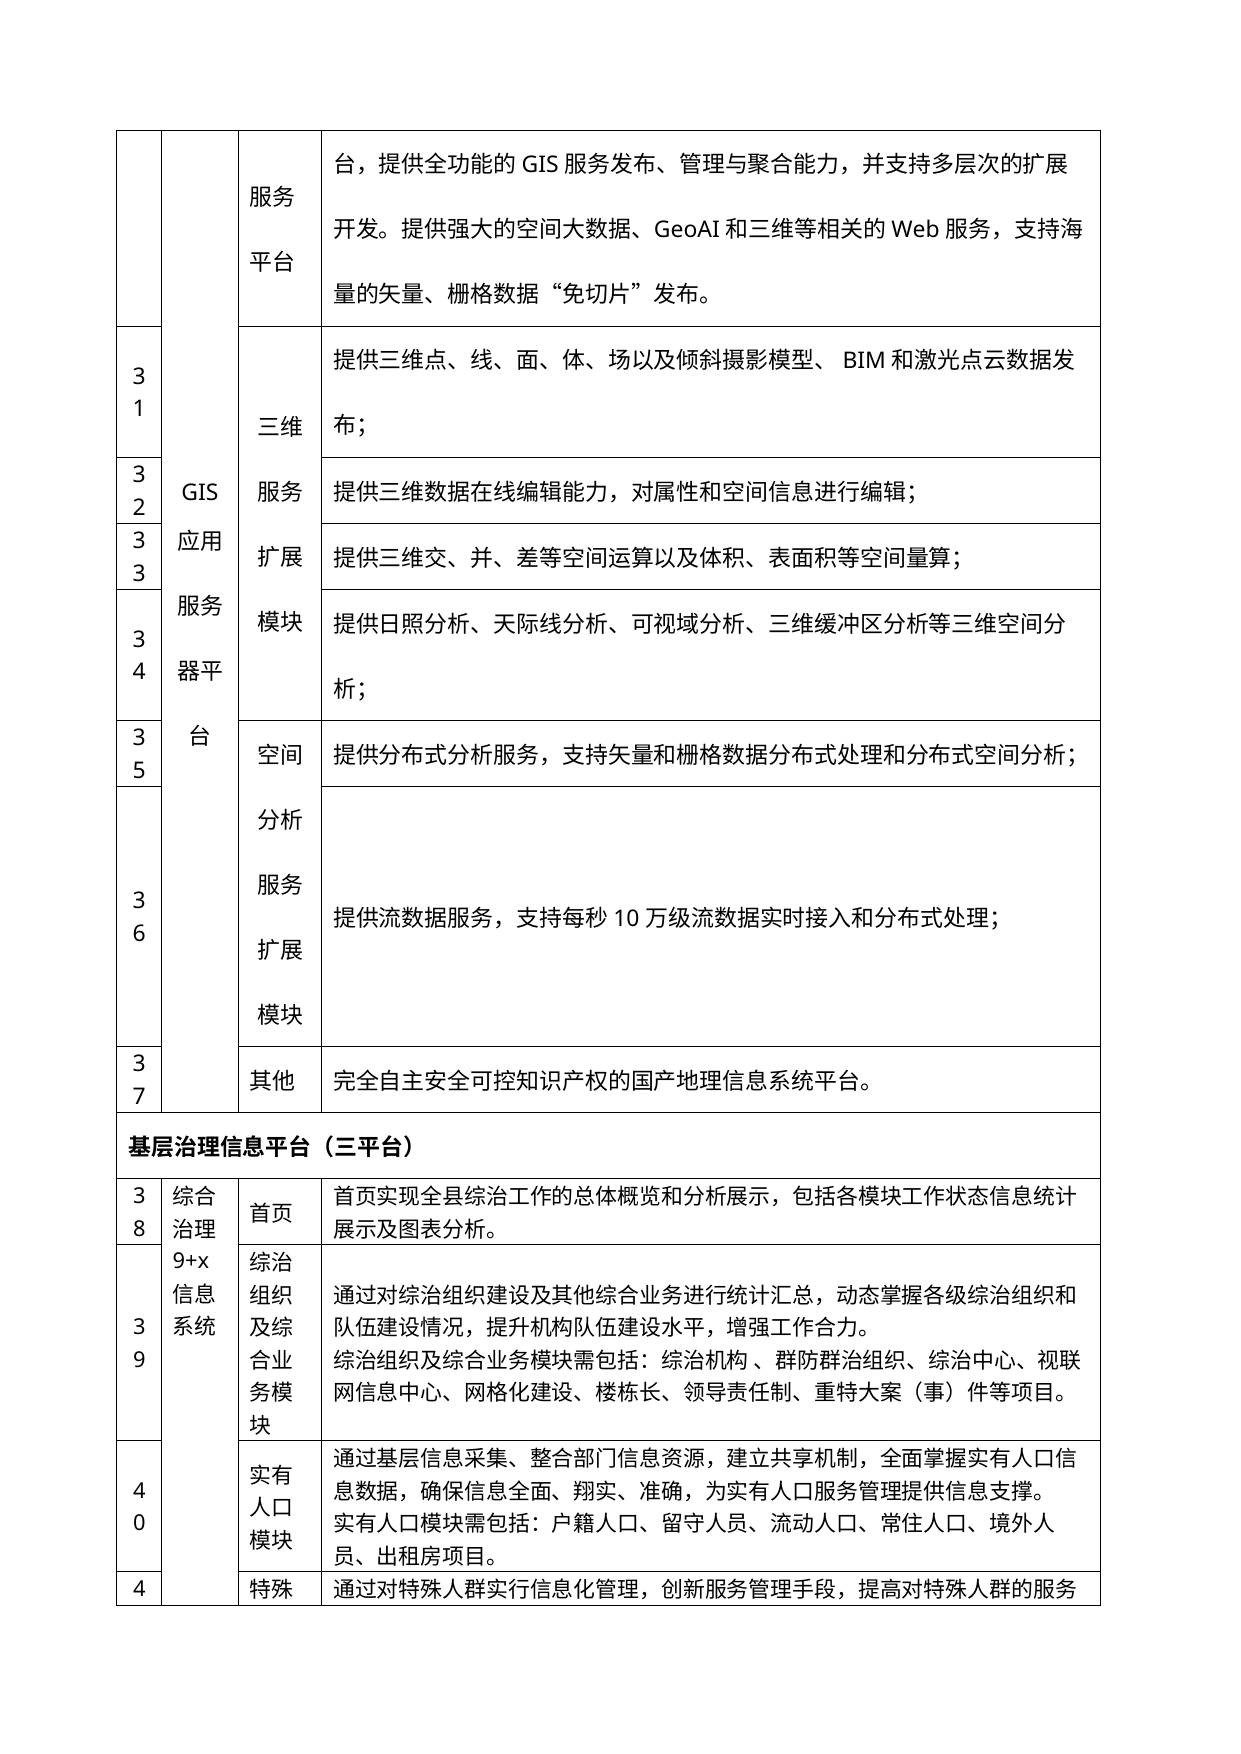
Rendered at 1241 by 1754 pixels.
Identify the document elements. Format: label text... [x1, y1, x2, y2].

table_cell 33 [117, 524, 161, 589]
table_cell 实有人口模块 [239, 1441, 321, 1571]
table_cell 空间分析服务扩展模块 [239, 721, 321, 1046]
table_cell 31 [117, 327, 161, 457]
table_cell 综合治理9+x信息系统 [162, 1179, 238, 1604]
table_cell 提供分布式分析服务，支持矢量和栅格数据分布式处理和分布式空间分析； [322, 721, 1100, 786]
table_cell 37 [117, 1047, 161, 1112]
table_cell 基础服务平台 [239, 131, 321, 326]
table_cell 34 [117, 590, 161, 720]
table_cell 40 [117, 1441, 161, 1571]
table_cell 提供流数据服务，支持每秒 10 万级流数据实时接入和分布式处理； [322, 787, 1100, 1046]
table_cell 三维服务扩展模块 [239, 327, 321, 720]
table_cell 32 [117, 458, 161, 523]
table_cell 首页实现全县综治工作的总体概览和分析展示，包括各模块工作状态信息统计展示及图表分析。 [322, 1179, 1100, 1244]
table_cell 提供三维点、线、面、体、场以及倾斜摄影模型、 BIM 和激光点云数据发布； [322, 327, 1100, 457]
table_cell 完全自主安全可控知识产权的国产地理信息系统平台。 [322, 1047, 1100, 1112]
table_cell 36 [117, 787, 161, 1046]
table_cell 38 [117, 1179, 161, 1244]
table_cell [322, 131, 1100, 326]
table_cell 基层治理信息平台（三平台） [117, 1113, 1100, 1178]
table_cell 云GIS应用服务器平台 [162, 131, 238, 1112]
table_cell 39 [117, 1245, 161, 1440]
table_cell 综治组织及综合业务模块 [239, 1245, 321, 1440]
table_cell 提供日照分析、天际线分析、可视域分析、三维缓冲区分析等三维空间分析； [322, 590, 1100, 720]
table_cell 提供三维交、并、差等空间运算以及体积、表面积等空间量算； [322, 524, 1100, 589]
table_cell 通过基层信息采集、整合部门信息资源，建立共享机制，全面掌握实有人口信息数据，确保信息全面、翔实、准确，为实有人口服务管理提供信息支撑。 实有人口模块需包括：户籍人口、留守人员、流动人口、常住人口、境外人员、出租房项目。 [322, 1441, 1100, 1571]
table_cell 其他 [239, 1047, 321, 1112]
table_cell 提供三维数据在线编辑能力，对属性和空间信息进行编辑； [322, 458, 1100, 523]
table_cell 30 [117, 131, 161, 326]
table_cell 通过对综治组织建设及其他综合业务进行统计汇总，动态掌握各级综治组织和队伍建设情况，提升机构队伍建设水平，增强工作合力。 综治组织及综合业务模块需包括：综治机构 、群防群治组织、综治中心、视联网信息中心、网格化建设、楼栋长、领导责任制、重特大案（事）件等项目。 [322, 1245, 1100, 1440]
table_cell 41 [117, 1572, 161, 1604]
table_cell 35 [117, 721, 161, 786]
table_cell 首页 [239, 1179, 321, 1244]
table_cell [322, 1572, 1100, 1604]
table_cell 特殊人群模块 [239, 1572, 321, 1604]
